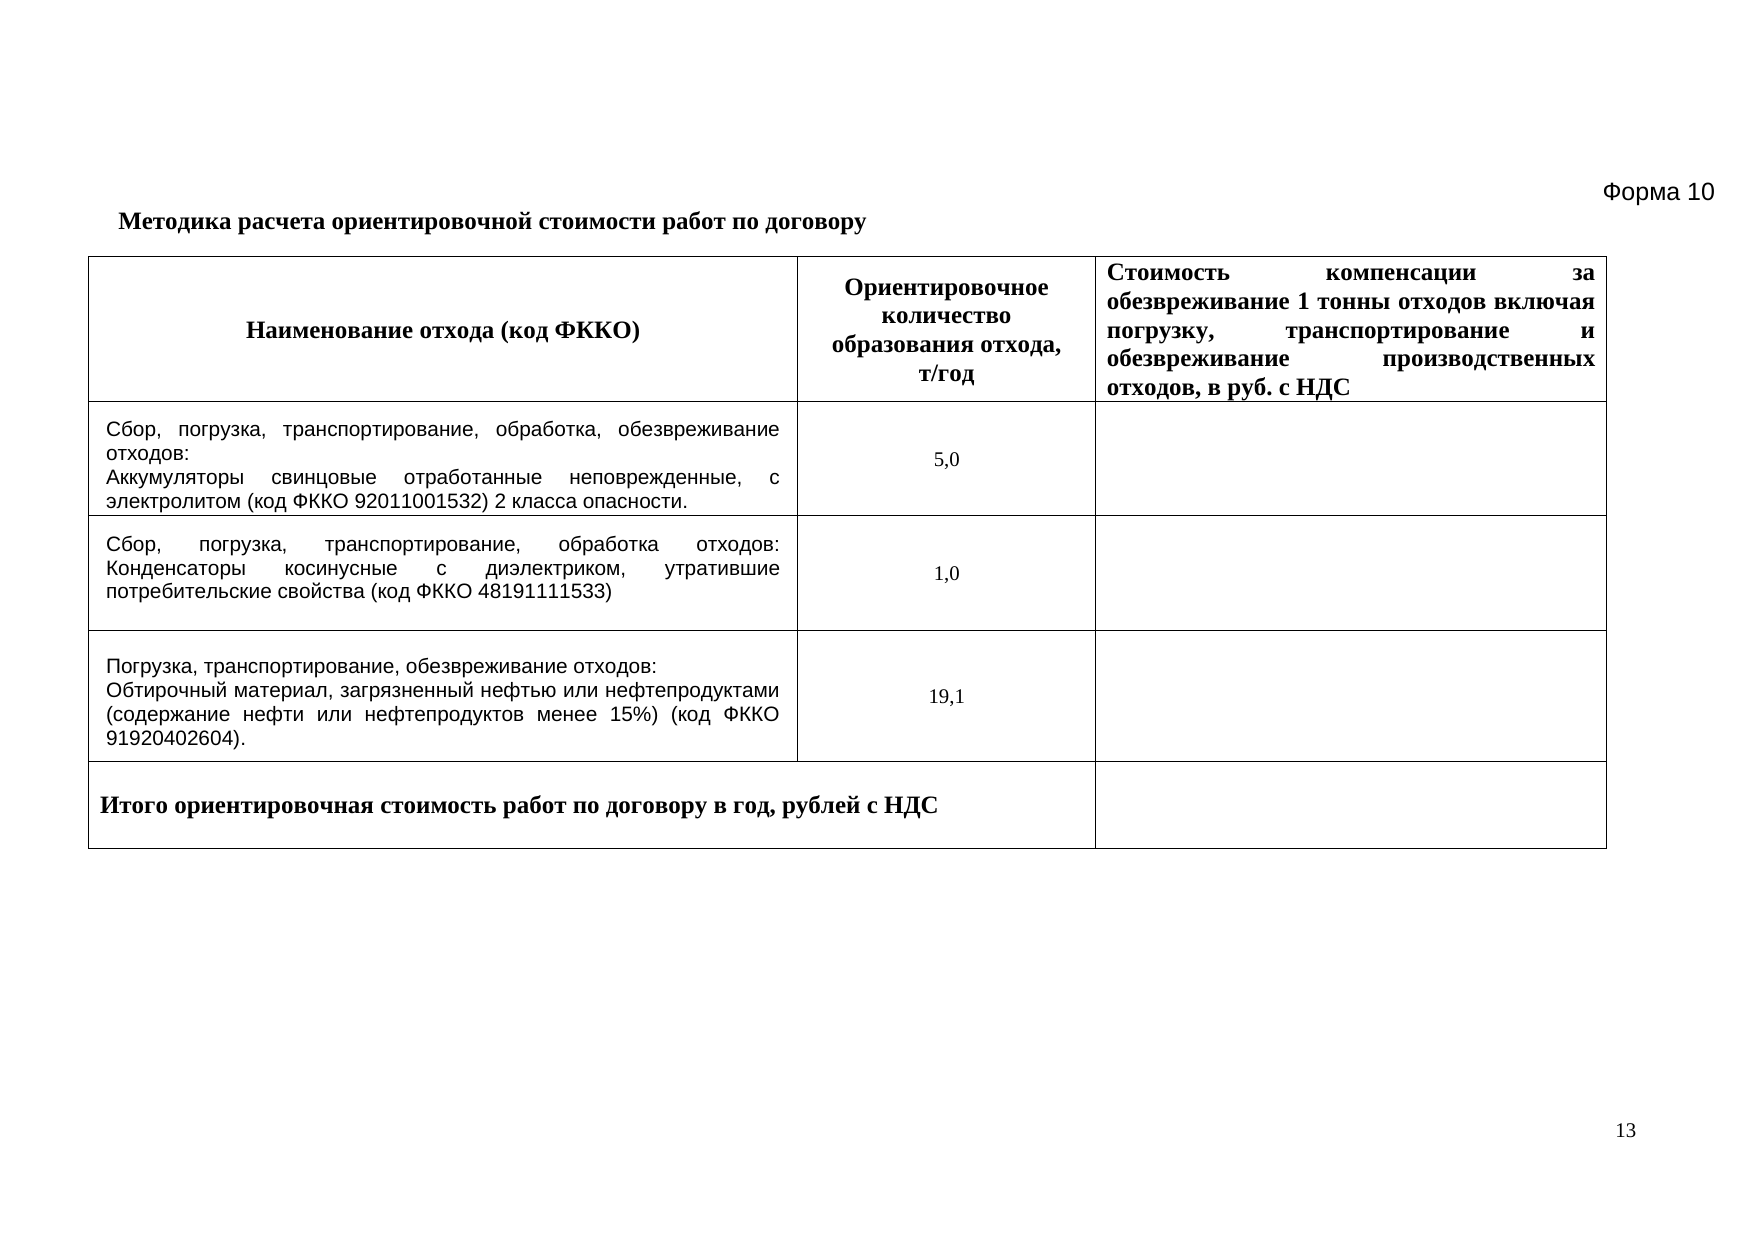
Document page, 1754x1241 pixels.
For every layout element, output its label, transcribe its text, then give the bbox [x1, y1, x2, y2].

table_cell 19,1 [798, 631, 1095, 761]
table_cell [1096, 402, 1606, 515]
table_cell [1096, 516, 1606, 630]
table_header Наименование отхода (код ФККО) [89, 257, 797, 401]
table_header Стоимость компенсации за обезвреживание 1 тонны отходов включая погрузку, транспортирование и обезвреживание производственных отходов, в руб. с НДС [1096, 257, 1606, 401]
table_cell Погрузка, транспортирование, обезвреживание отходов: Обтирочный материал, загрязненный нефтью или нефтепродуктами (содержание нефти или нефтепродуктов менее 15%) (код ФККО 91920402604). [89, 631, 797, 761]
table_header Форма 10 Методика расчета ориентировочной стоимости работ по договору [115, 177, 1718, 256]
table_cell Сбор, погрузка, транспортирование, обработка отходов: Конденсаторы косинусные с диэлектриком, утратившие потребительские свойства (код ФККО 48191111533) [89, 516, 797, 630]
table_cell Итого ориентировочная стоимость работ по договору в год, рублей с НДС [89, 762, 1095, 848]
table_cell [1096, 631, 1606, 761]
table_header Ориентировочное количество образования отхода, т/год [798, 257, 1095, 401]
table_cell 1,0 [798, 516, 1095, 630]
table_cell 5,0 [798, 402, 1095, 515]
table_cell Сбор, погрузка, транспортирование, обработка, обезвреживание отходов: Аккумуляторы свинцовые отработанные неповрежденные, с электролитом (код ФККО 92011001532) 2 класса опасности. [89, 402, 797, 515]
table_cell [1096, 762, 1606, 848]
